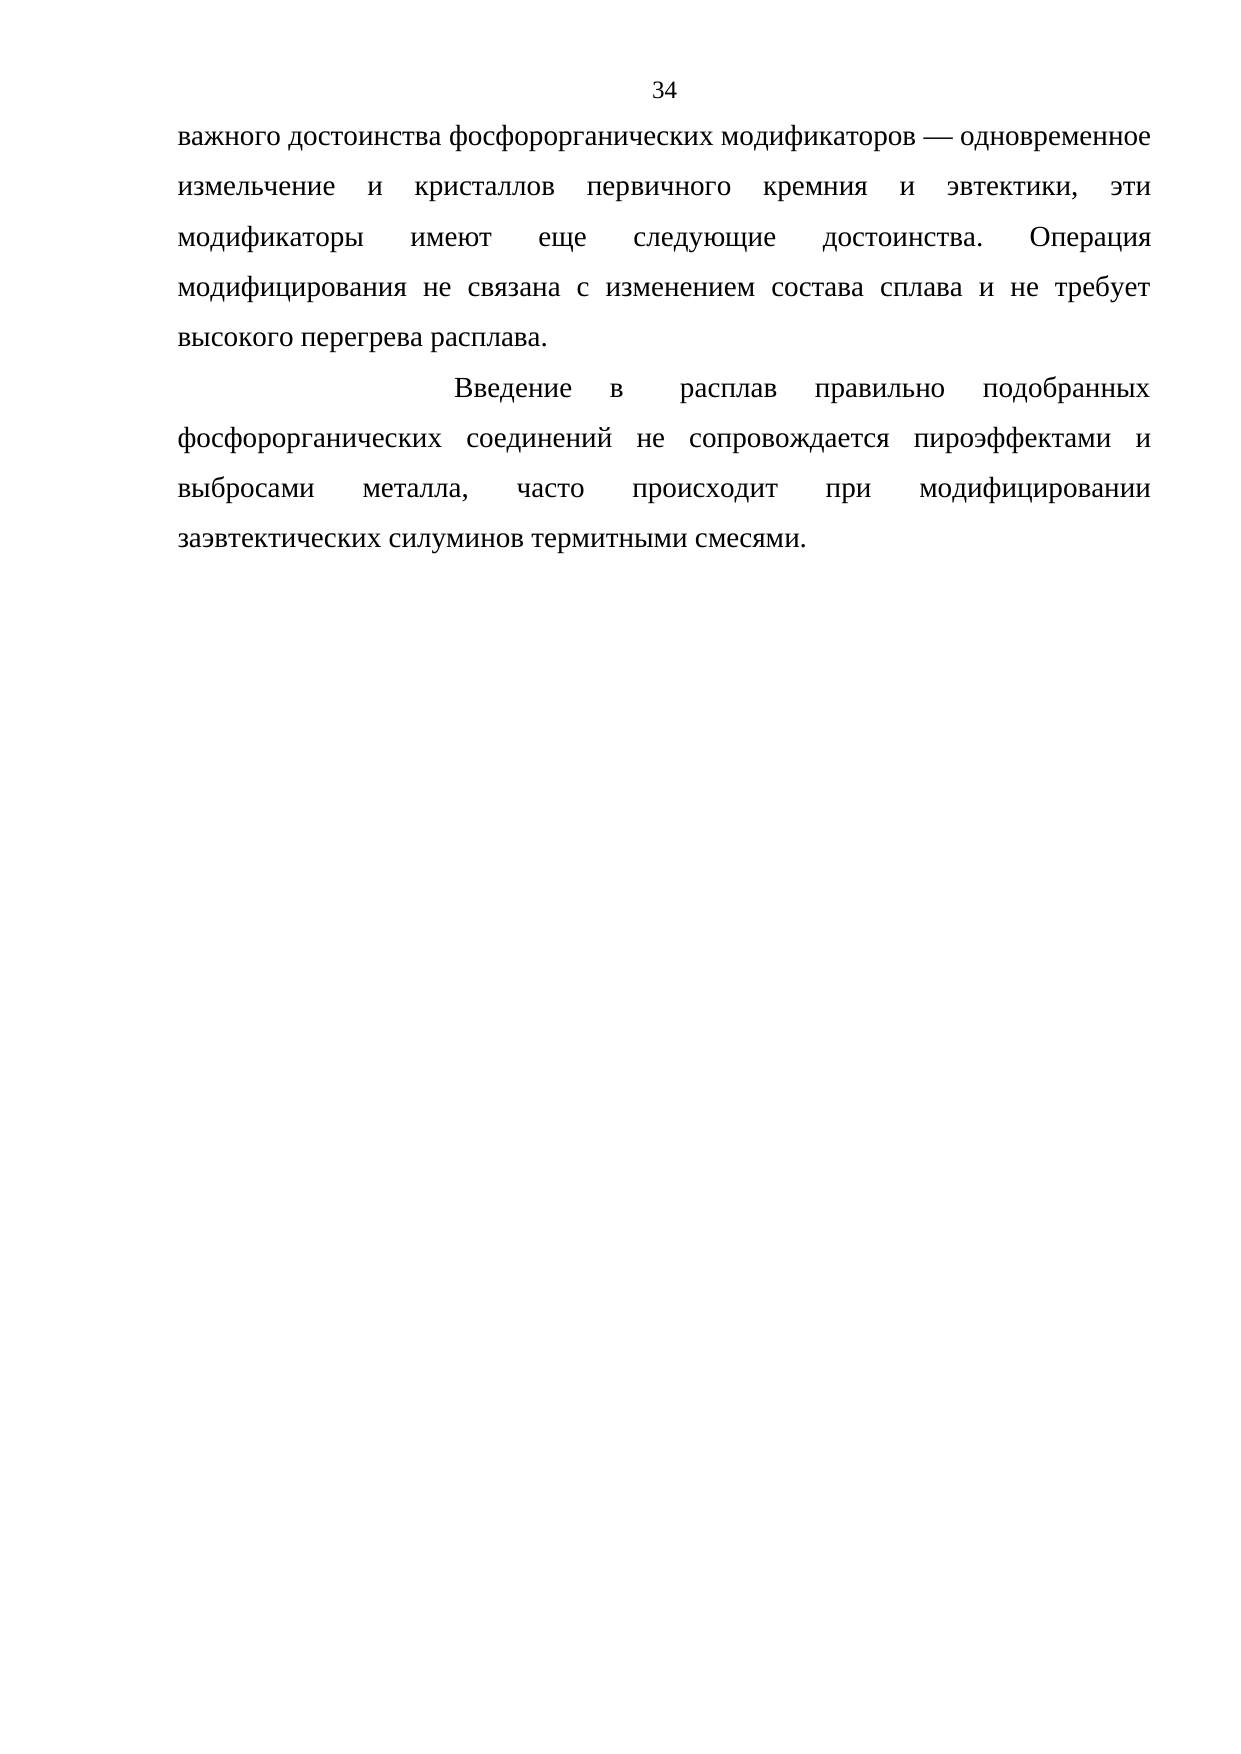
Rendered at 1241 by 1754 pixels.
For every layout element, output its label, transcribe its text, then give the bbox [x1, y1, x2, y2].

text Введение в расплав правильно подобранных фосфорорганических соединений не сопровождается пироэффектами и выбросами металла, часто происходит при модифицировании заэвтектических силуминов термитными смесями. [177, 370, 1152, 554]
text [177, 118, 1152, 353]
